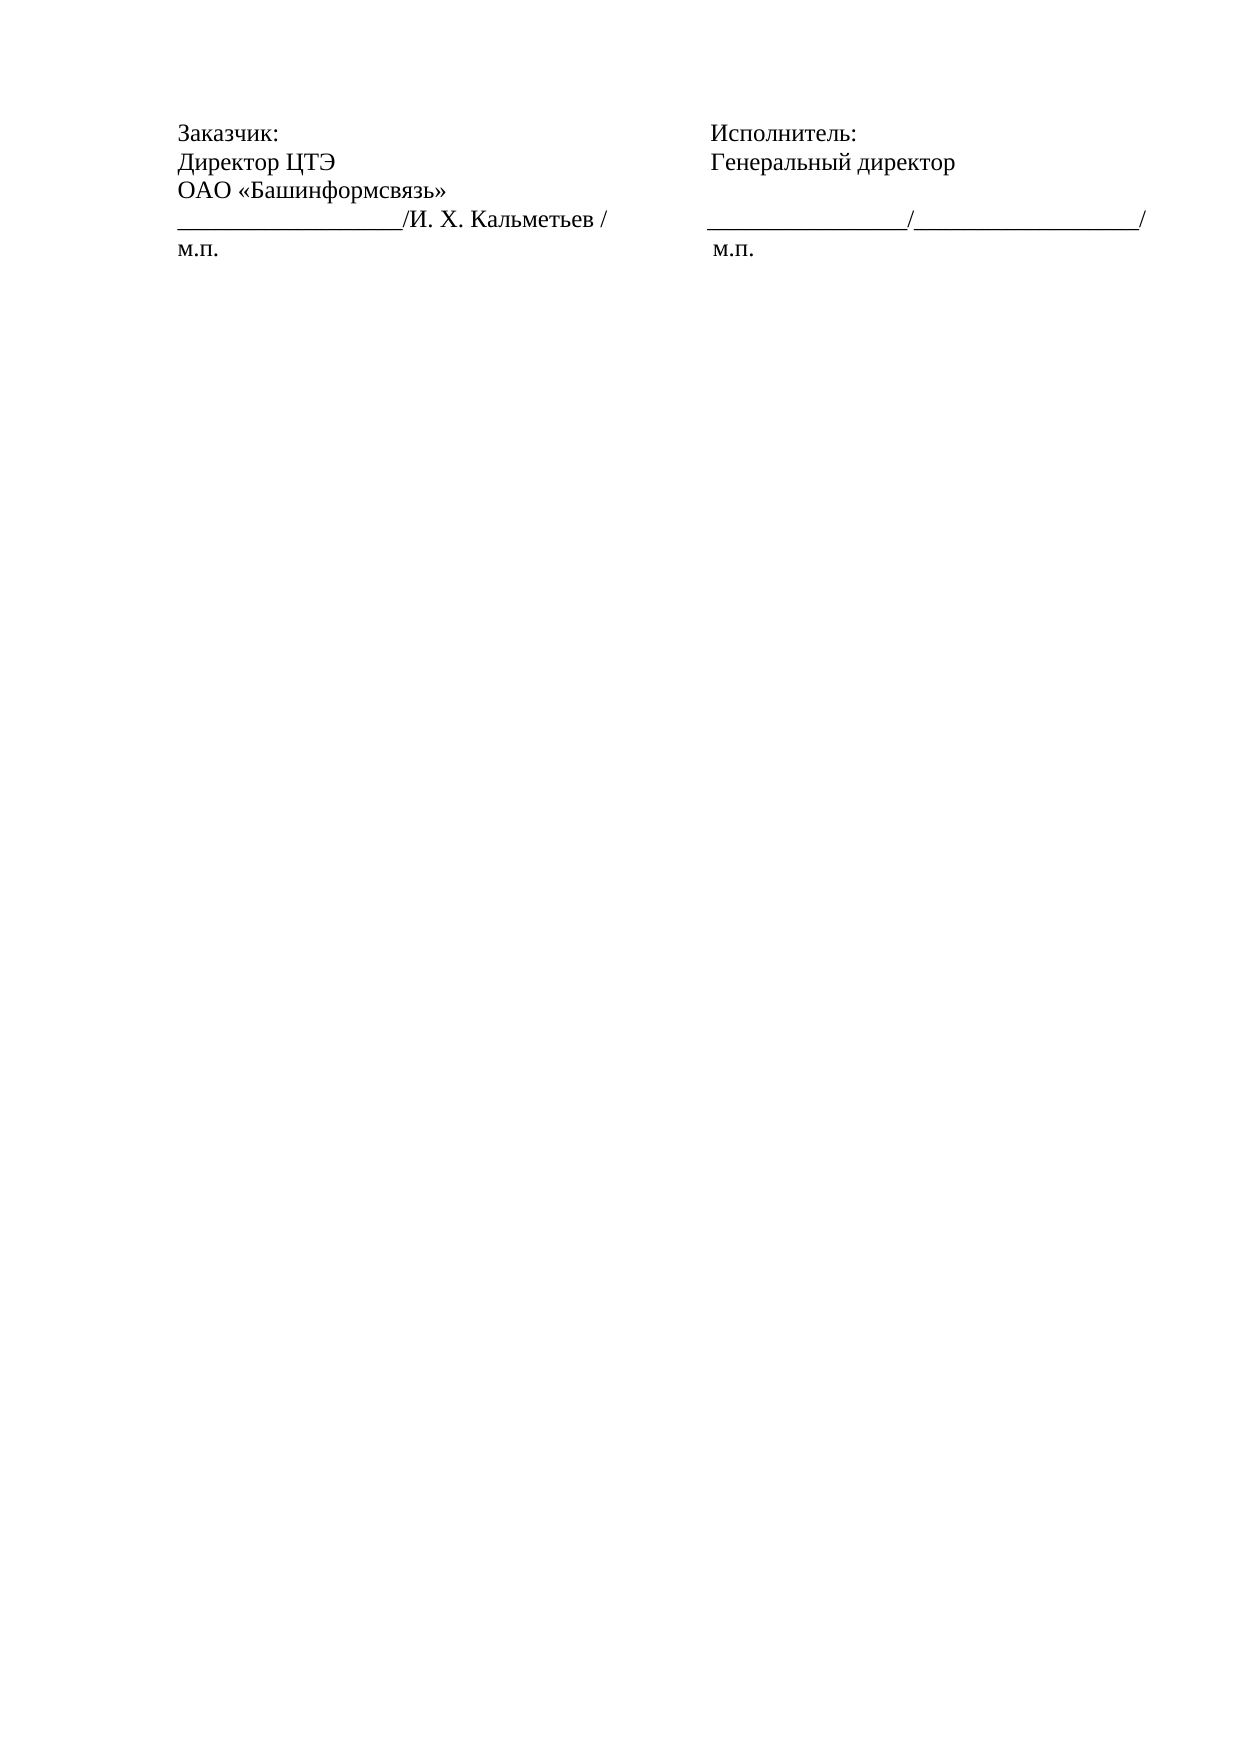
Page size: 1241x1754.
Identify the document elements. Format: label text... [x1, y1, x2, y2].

text м.п. м.п. [177, 233, 1152, 262]
text ОАО «Башинформсвязь» [177, 176, 1152, 204]
text Директор ЦТЭ Генеральный директор [177, 147, 1152, 176]
text __________________/И. Х. Кальметьев / ________________/__________________/ [177, 204, 1152, 233]
text Заказчик: Исполнитель: [177, 118, 1152, 147]
